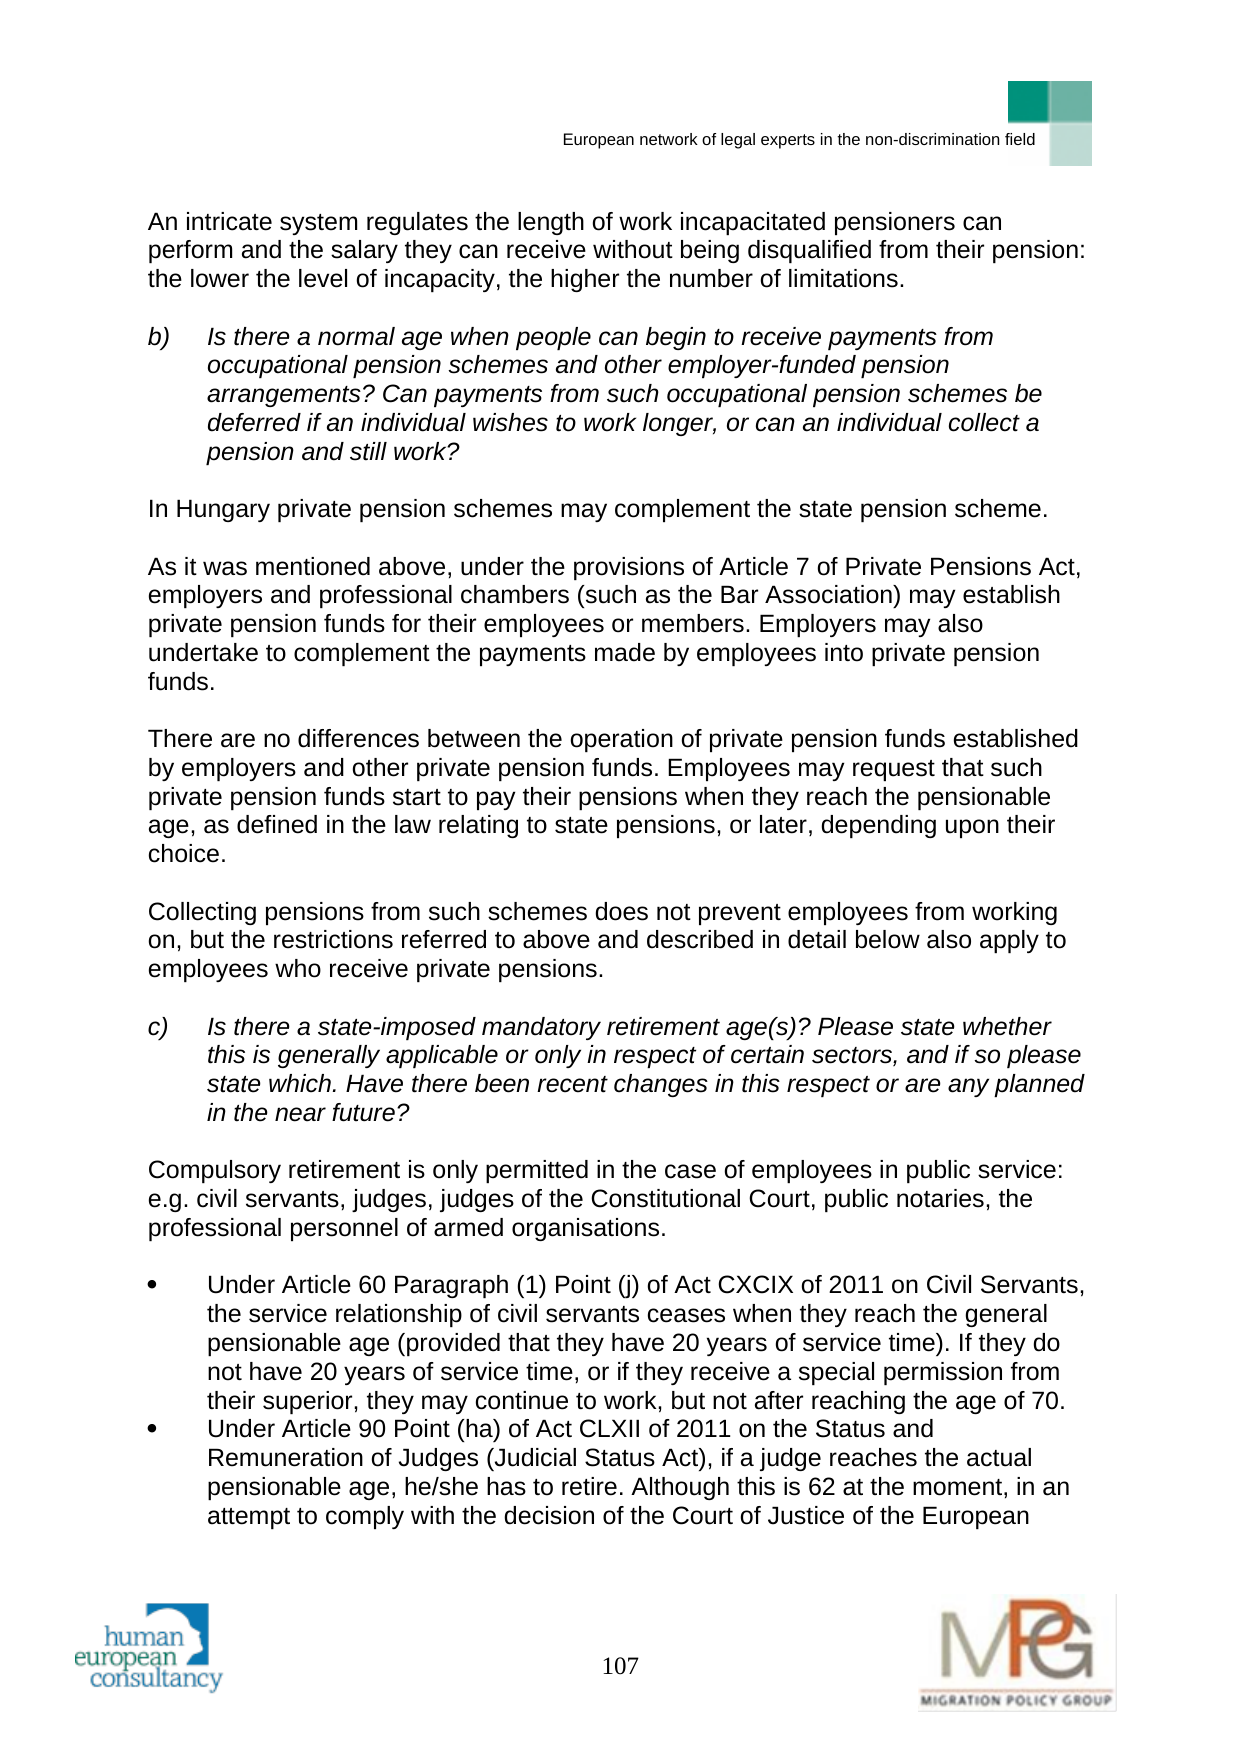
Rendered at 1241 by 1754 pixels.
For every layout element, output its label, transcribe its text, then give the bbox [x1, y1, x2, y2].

list Is there a state-imposed mandatory retirement age(s)? Please state whether this is generally applicable or only in respect of certain sectors, and if so please state which. Have there been recent changes in this respect or are any planned in the near future? [148, 1012, 1092, 1127]
text There are no differences between the operation of private pension funds established by employers and other private pension funds. Employees may request that such private pension funds start to pay their pensions when they reach the pensionable age, as defined in the law relating to state pensions, or later, depending upon their choice. [148, 724, 1092, 868]
list Is there a normal age when people can begin to receive payments from occupational pension schemes and other employer-funded pension arrangements? Can payments from such occupational pension schemes be deferred if an individual wishes to work longer, or can an individual collect a pension and still work? [148, 322, 1092, 466]
picture [75, 1602, 228, 1695]
list Under Article 60 Paragraph (1) Point (j) of Act CXCIX of 2011 on Civil Servants, the service relationship of civil servants ceases when they reach the general pensionable age (provided that they have 20 years of service time). If they do not have 20 years of service time, or if they receive a special permission from their superior, they may continue to work, but not after reaching the age of 70. [148, 1271, 1092, 1414]
text Compulsory retirement is only permitted in the case of employees in public service: e.g. civil servants, judges, judges of the Constitutional Court, public notaries, the professional personnel of armed organisations. [148, 1156, 1092, 1242]
picture [1008, 81, 1092, 166]
text As it was mentioned above, under the provisions of Article 7 of Private Pensions Act, employers and professional chambers (such as the Bar Association) may establish private pension funds for their employees or members. Employers may also undertake to complement the payments made by employees into private pension funds. [148, 552, 1092, 696]
picture [918, 1594, 1118, 1713]
text In Hungary private pension schemes may complement the state pension scheme. [148, 494, 1092, 523]
text Collecting pensions from such schemes does not prevent employees from working on, but the restrictions referred to above and described in detail below also apply to employees who receive private pensions. [148, 897, 1092, 983]
text An intricate system regulates the length of work incapacitated pensioners can perform and the salary they can receive without being disqualified from their pension: the lower the level of incapacity, the higher the number of limitations. [148, 207, 1092, 293]
